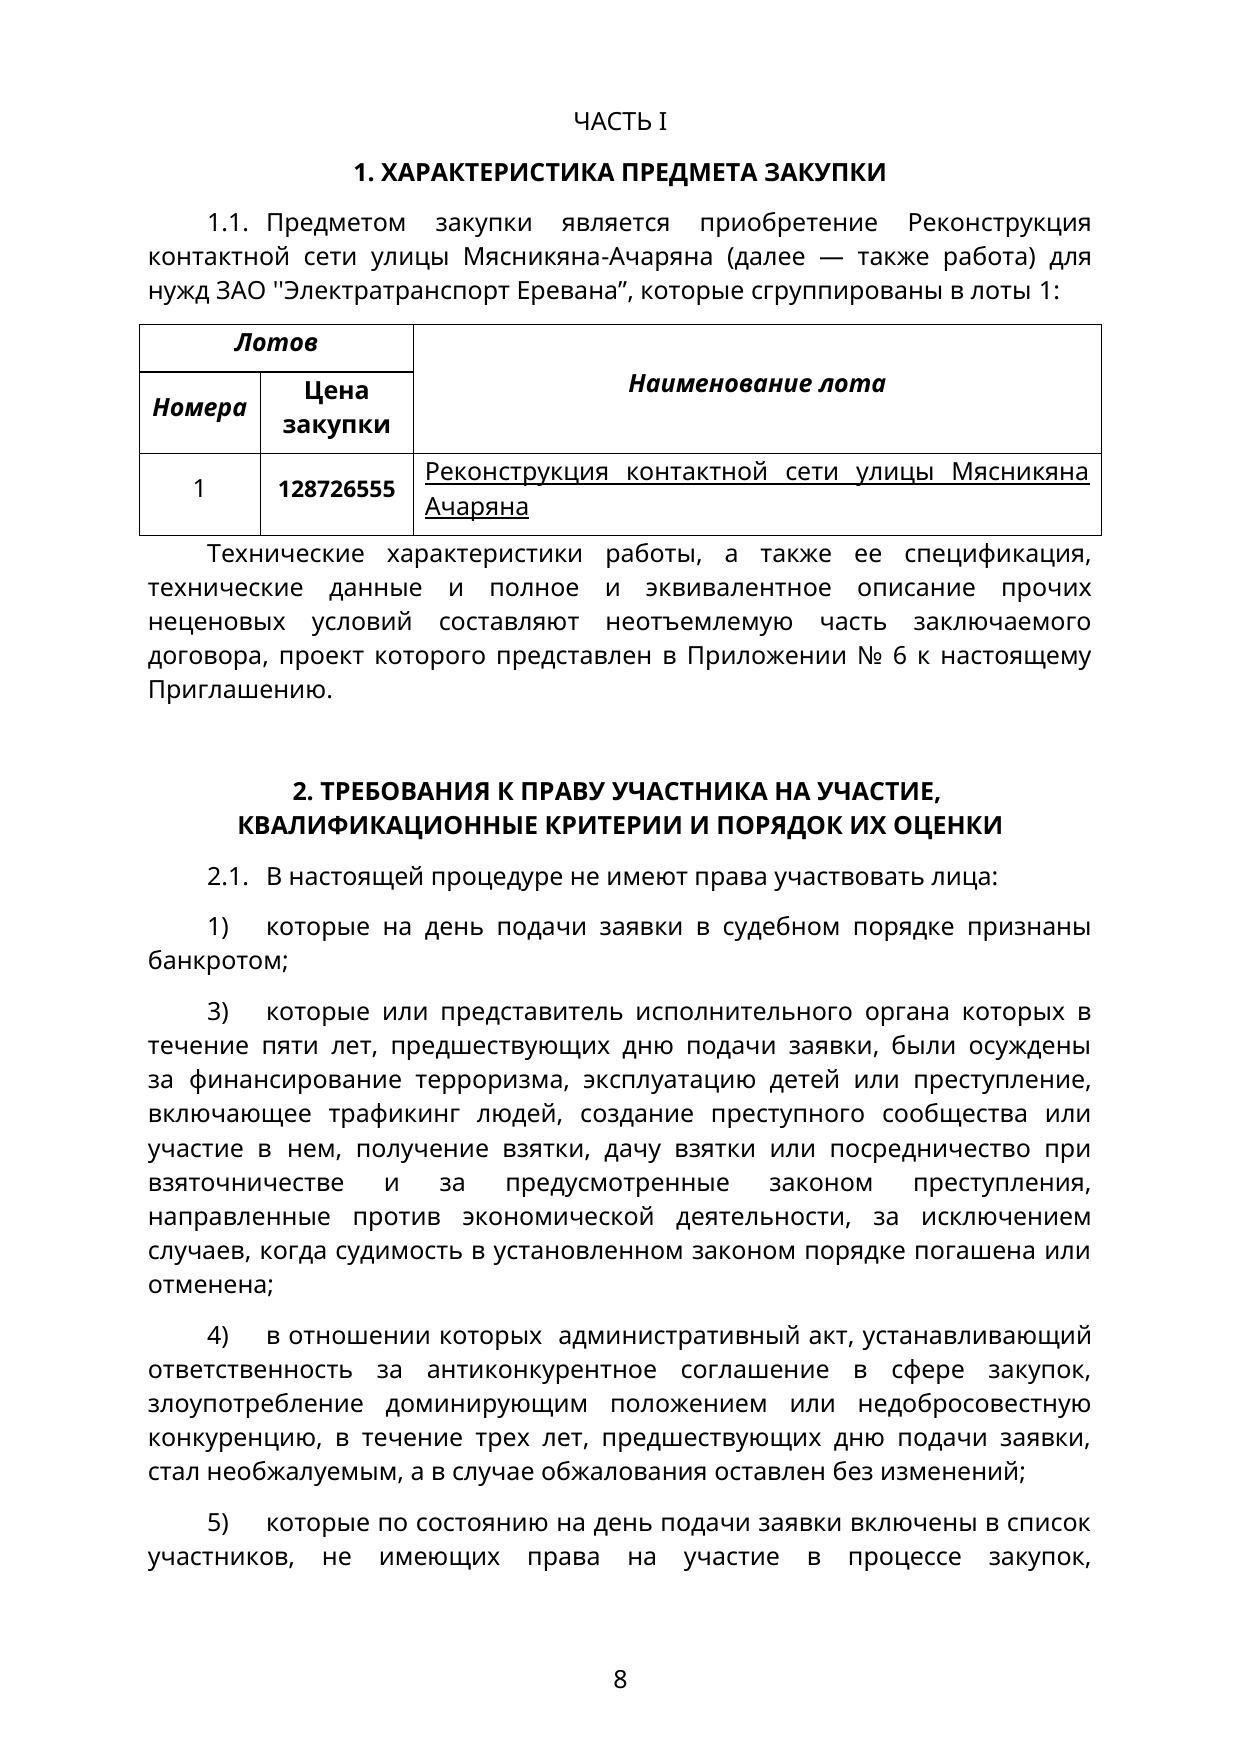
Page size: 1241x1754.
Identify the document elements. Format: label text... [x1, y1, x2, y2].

text 4) в отношении которых административный акт, устанавливающий ответственность за антиконкурентное соглашение в сфере закупок, злоупотребление доминирующим положением или недобросовестную конкуренцию, в течение трех лет, предшествующих дню подачи заявки, стал необжалуемым, а в случае обжалования оставлен без изменений; [148, 1317, 1092, 1488]
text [148, 1504, 1092, 1572]
text 2.1. В настоящей процедуре не имеют права участвовать лица: [148, 858, 1092, 892]
table_header Наименование лота [414, 325, 1101, 453]
text 3) которые или представитель исполнительного органа которых в течение пяти лет, предшествующих дню подачи заявки, были осуждены за финансирование терроризма, эксплуатацию детей или преступление, включающее трафикинг людей, создание преступного сообщества или участие в нем, получение взятки, дачу взятки или посредничество при взяточничестве и за предусмотренные законом преступления, направленные против экономической деятельности, за исключением случаев, когда судимость в установленном законом порядке погашена или отменена; [148, 994, 1092, 1301]
text 1) которые на день подачи заявки в судебном порядке признаны банкротом; [148, 909, 1092, 977]
text 2. ТРЕБОВАНИЯ К ПРАВУ УЧАСТНИКА НА УЧАСТИЕ, КВАЛИФИКАЦИОННЫЕ КРИТЕРИИ И ПОРЯДОК ИХ ОЦЕНКИ [148, 773, 1092, 842]
table_cell 128726555 [261, 454, 413, 535]
text Технические характеристики работы, а также ее спецификация, технические данные и полное и эквивалентное описание прочих неценовых условий составляют неотъемлемую часть заключаемого договора, проект которого представлен в Приложении № 6 к настоящему Приглашению. [148, 536, 1092, 706]
table_cell Цена закупки [261, 373, 413, 453]
table_cell 1 [140, 454, 260, 535]
table_cell Номера [140, 373, 260, 453]
text ЧАСТЬ I [148, 103, 1092, 137]
table_cell Реконструкция контактной сети улицы Мясникяна Ачаряна [414, 454, 1101, 535]
subtitle 1.1. Предметом закупки является приобретение Реконструкция контактной сети улицы Мясникяна-Ачаряна (далее — также работа) для нужд ЗАО ''Электратранспорт Еревана”, которые сгруппированы в лоты 1: [148, 205, 1092, 307]
text 1. ХАРАКТЕРИСТИКА ПРЕДМЕТА ЗАКУПКИ [148, 154, 1092, 188]
table_header Лотов [140, 325, 413, 371]
